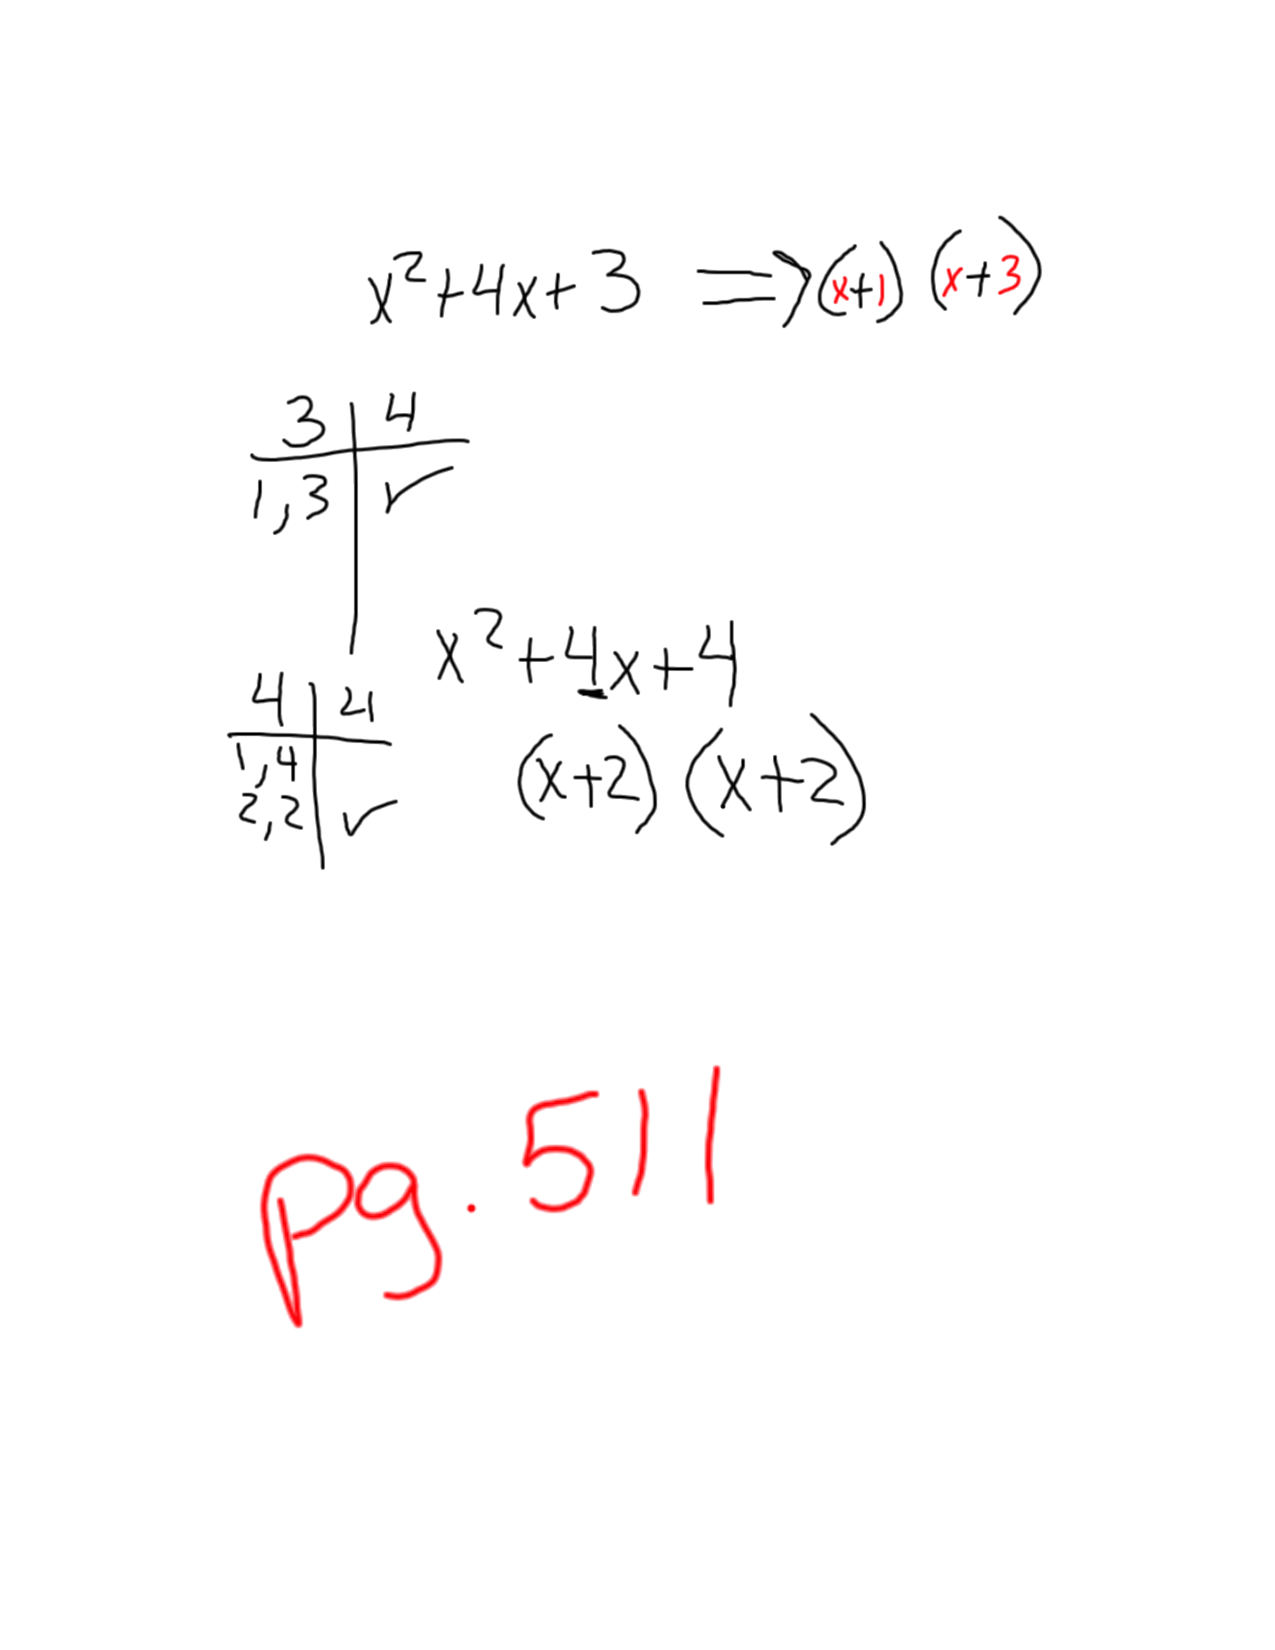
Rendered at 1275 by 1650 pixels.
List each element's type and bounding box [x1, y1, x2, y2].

picture [187, 150, 1088, 917]
picture [187, 945, 807, 1415]
